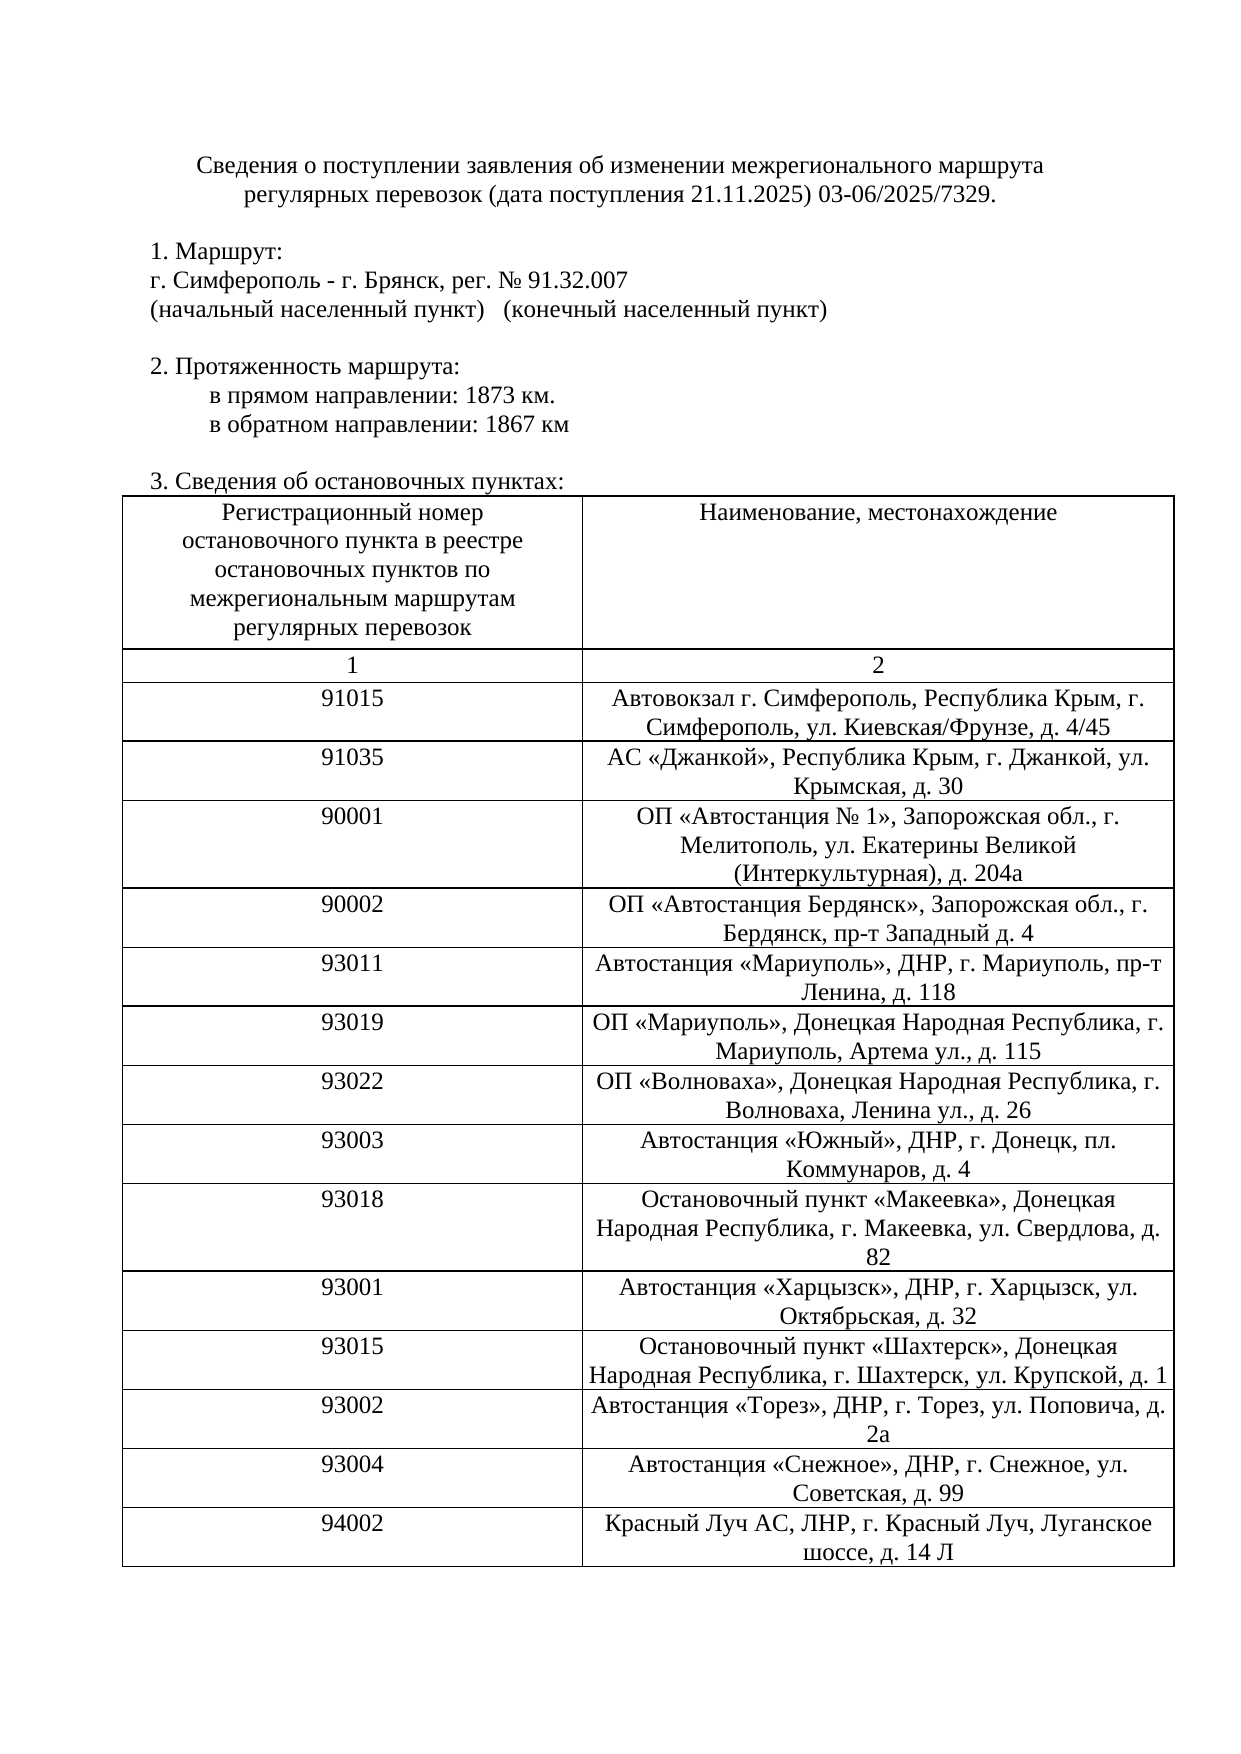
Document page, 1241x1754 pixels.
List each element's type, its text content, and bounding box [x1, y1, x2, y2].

table_cell Автостанция «Мариуполь», ДНР, г. Мариуполь, пр-т Ленина, д. 118 [583, 948, 1173, 1005]
table_cell Автостанция «Снежное», ДНР, г. Снежное, ул. Советская, д. 99 [583, 1449, 1173, 1507]
text Сведения о поступлении заявления об изменении межрегионального маршрута регулярных перевозок (дата поступления 21.11.2025) 03-06/2025/7329. [150, 150, 1090, 207]
text г. Симферополь - г. Брянск, рег. № 91.32.007 [150, 265, 1090, 294]
table_cell 93018 [123, 1184, 582, 1270]
text в обратном направлении: 1867 км [150, 409, 1090, 437]
table_cell 90001 [123, 801, 582, 887]
table_cell 93003 [123, 1125, 582, 1183]
text 3. Сведения об остановочных пунктах: [150, 466, 1090, 495]
table_cell Автостанция «Южный», ДНР, г. Донецк, пл. Коммунаров, д. 4 [583, 1125, 1173, 1183]
text (начальный населенный пункт) (конечный населенный пункт) [150, 294, 1090, 322]
text в прямом направлении: 1873 км. [150, 380, 1090, 409]
table_cell 2 [583, 650, 1173, 681]
text 1. Маршрут: [150, 236, 1090, 265]
table_cell Автостанция «Харцызск», ДНР, г. Харцызск, ул. Октябрьская, д. 32 [583, 1272, 1173, 1329]
table_cell ОП «Волноваха», Донецкая Народная Республика, г. Волноваха, Ленина ул., д. 26 [583, 1066, 1173, 1123]
table_cell ОП «Мариуполь», Донецкая Народная Республика, г. Мариуполь, Артема ул., д. 115 [583, 1007, 1173, 1064]
text 2. Протяженность маршрута: [150, 351, 1090, 380]
table_cell 91015 [123, 683, 582, 740]
table_cell Автостанция «Торез», ДНР, г. Торез, ул. Поповича, д. 2а [583, 1390, 1173, 1448]
table_cell 93019 [123, 1007, 582, 1064]
table_cell Автовокзал г. Симферополь, Республика Крым, г. Симферополь, ул. Киевская/Фрунзе, д. 4/45 [583, 683, 1173, 740]
table_cell 93011 [123, 948, 582, 1005]
table_cell ОП «Автостанция № 1», Запорожская обл., г. Мелитополь, ул. Екатерины Великой (Интеркультурная), д. 204а [583, 801, 1173, 887]
table_cell 93004 [123, 1449, 582, 1507]
table_cell 1 [123, 650, 582, 681]
table_cell Красный Луч АС, ЛНР, г. Красный Луч, Луганское шоссе, д. 14 Л [583, 1508, 1173, 1566]
table_cell 93015 [123, 1331, 582, 1388]
table_cell АС «Джанкой», Республика Крым, г. Джанкой, ул. Крымская, д. 30 [583, 742, 1173, 799]
table_cell 93022 [123, 1066, 582, 1123]
table_cell 90002 [123, 889, 582, 946]
table_cell 94002 [123, 1508, 582, 1566]
table_cell Остановочный пункт «Шахтерск», Донецкая Народная Республика, г. Шахтерск, ул. Крупской, д. 1 [583, 1331, 1173, 1388]
table_header Наименование, местонахождение [583, 497, 1173, 648]
table_cell ОП «Автостанция Бердянск», Запорожская обл., г. Бердянск, пр-т Западный д. 4 [583, 889, 1173, 946]
table_cell 91035 [123, 742, 582, 799]
table_cell 93001 [123, 1272, 582, 1329]
table_cell Остановочный пункт «Макеевка», Донецкая Народная Республика, г. Макеевка, ул. Свердлова, д. 82 [583, 1184, 1173, 1270]
table_cell 93002 [123, 1390, 582, 1448]
table_header Регистрационный номер остановочного пункта в реестре остановочных пунктов по межрегиональным маршрутам регулярных перевозок [123, 497, 582, 648]
